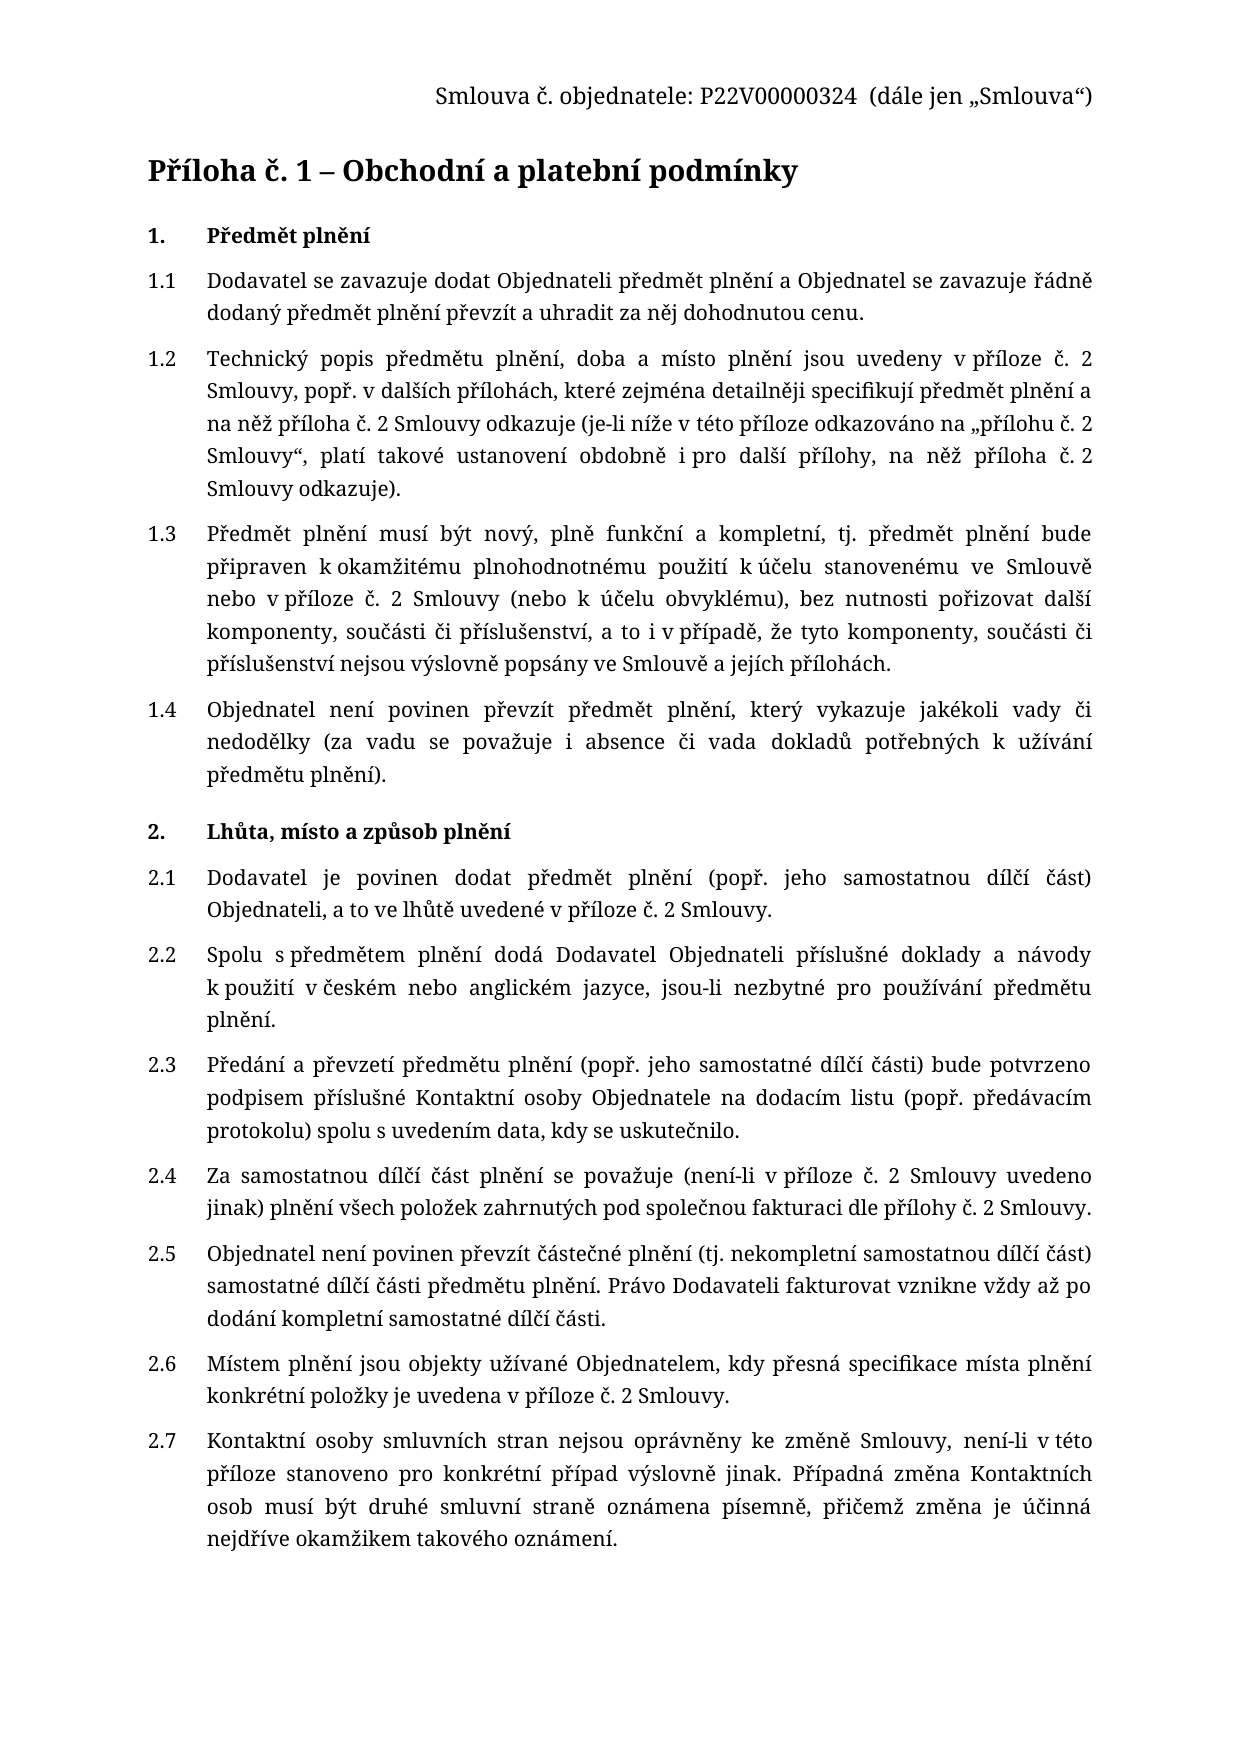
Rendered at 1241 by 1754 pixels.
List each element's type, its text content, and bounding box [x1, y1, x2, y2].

list Objednatel není povinen převzít částečné plnění (tj. nekompletní samostatnou dílčí část) samostatné dílčí části předmětu plnění. Právo Dodavateli fakturovat vznikne vždy až po dodání kompletní samostatné dílčí části. [148, 1239, 1093, 1332]
list Předmět plnění musí být nový, plně funkční a kompletní, tj. předmět plnění bude připraven k okamžitému plnohodnotnému použití k účelu stanovenému ve Smlouvě nebo v příloze č. 2 Smlouvy (nebo k účelu obvyklému), bez nutnosti pořizovat další komponenty, součásti či příslušenství, a to i v případě, že tyto komponenty, součásti či příslušenství nejsou výslovně popsány ve Smlouvě a jejích přílohách. [148, 519, 1093, 678]
list Lhůta, místo a způsob plnění [148, 817, 1093, 846]
text Příloha č. 1 – Obchodní a platební podmínky [148, 150, 1093, 190]
list Spolu s předmětem plnění dodá Dodavatel Objednateli příslušné doklady a návody k použití v českém nebo anglickém jazyce, jsou-li nezbytné pro používání předmětu plnění. [148, 940, 1093, 1034]
list Za samostatnou dílčí část plnění se považuje (není-li v příloze č. 2 Smlouvy uvedeno jinak) plnění všech položek zahrnutých pod společnou fakturaci dle přílohy č. 2 Smlouvy. [148, 1161, 1093, 1222]
list Předmět plnění [148, 221, 1093, 249]
list Objednatel není povinen převzít předmět plnění, který vykazuje jakékoli vady či nedodělky (za vadu se považuje i absence či vada dokladů potřebných k užívání předmětu plnění). [148, 695, 1093, 788]
list Kontaktní osoby smluvních stran nejsou oprávněny ke změně Smlouvy, není-li v této příloze stanoveno pro konkrétní případ výslovně jinak. Případná změna Kontaktních osob musí být druhé smluvní straně oznámena písemně, přičemž změna je účinná nejdříve okamžikem takového oznámení. [148, 1427, 1093, 1553]
list Dodavatel je povinen dodat předmět plnění (popř. jeho samostatnou dílčí část) Objednateli, a to ve lhůtě uvedené v příloze č. 2 Smlouvy. [148, 863, 1093, 924]
list Technický popis předmětu plnění, doba a místo plnění jsou uvedeny v příloze č. 2 Smlouvy, popř. v dalších přílohách, které zejména detailněji specifikují předmět plnění a na něž příloha č. 2 Smlouvy odkazuje (je-li níže v této příloze odkazováno na „přílohu č. 2 Smlouvy“, platí takové ustanovení obdobně i pro další přílohy, na něž příloha č. 2 Smlouvy odkazuje). [148, 344, 1093, 502]
list Dodavatel se zavazuje dodat Objednateli předmět plnění a Objednatel se zavazuje řádně dodaný předmět plnění převzít a uhradit za něj dohodnutou cenu. [148, 266, 1093, 327]
list Místem plnění jsou objekty užívané Objednatelem, kdy přesná specifikace místa plnění konkrétní položky je uvedena v příloze č. 2 Smlouvy. [148, 1349, 1093, 1410]
list Předání a převzetí předmětu plnění (popř. jeho samostatné dílčí části) bude potvrzeno podpisem příslušné Kontaktní osoby Objednatele na dodacím listu (popř. předávacím protokolu) spolu s uvedením data, kdy se uskutečnilo. [148, 1051, 1093, 1144]
